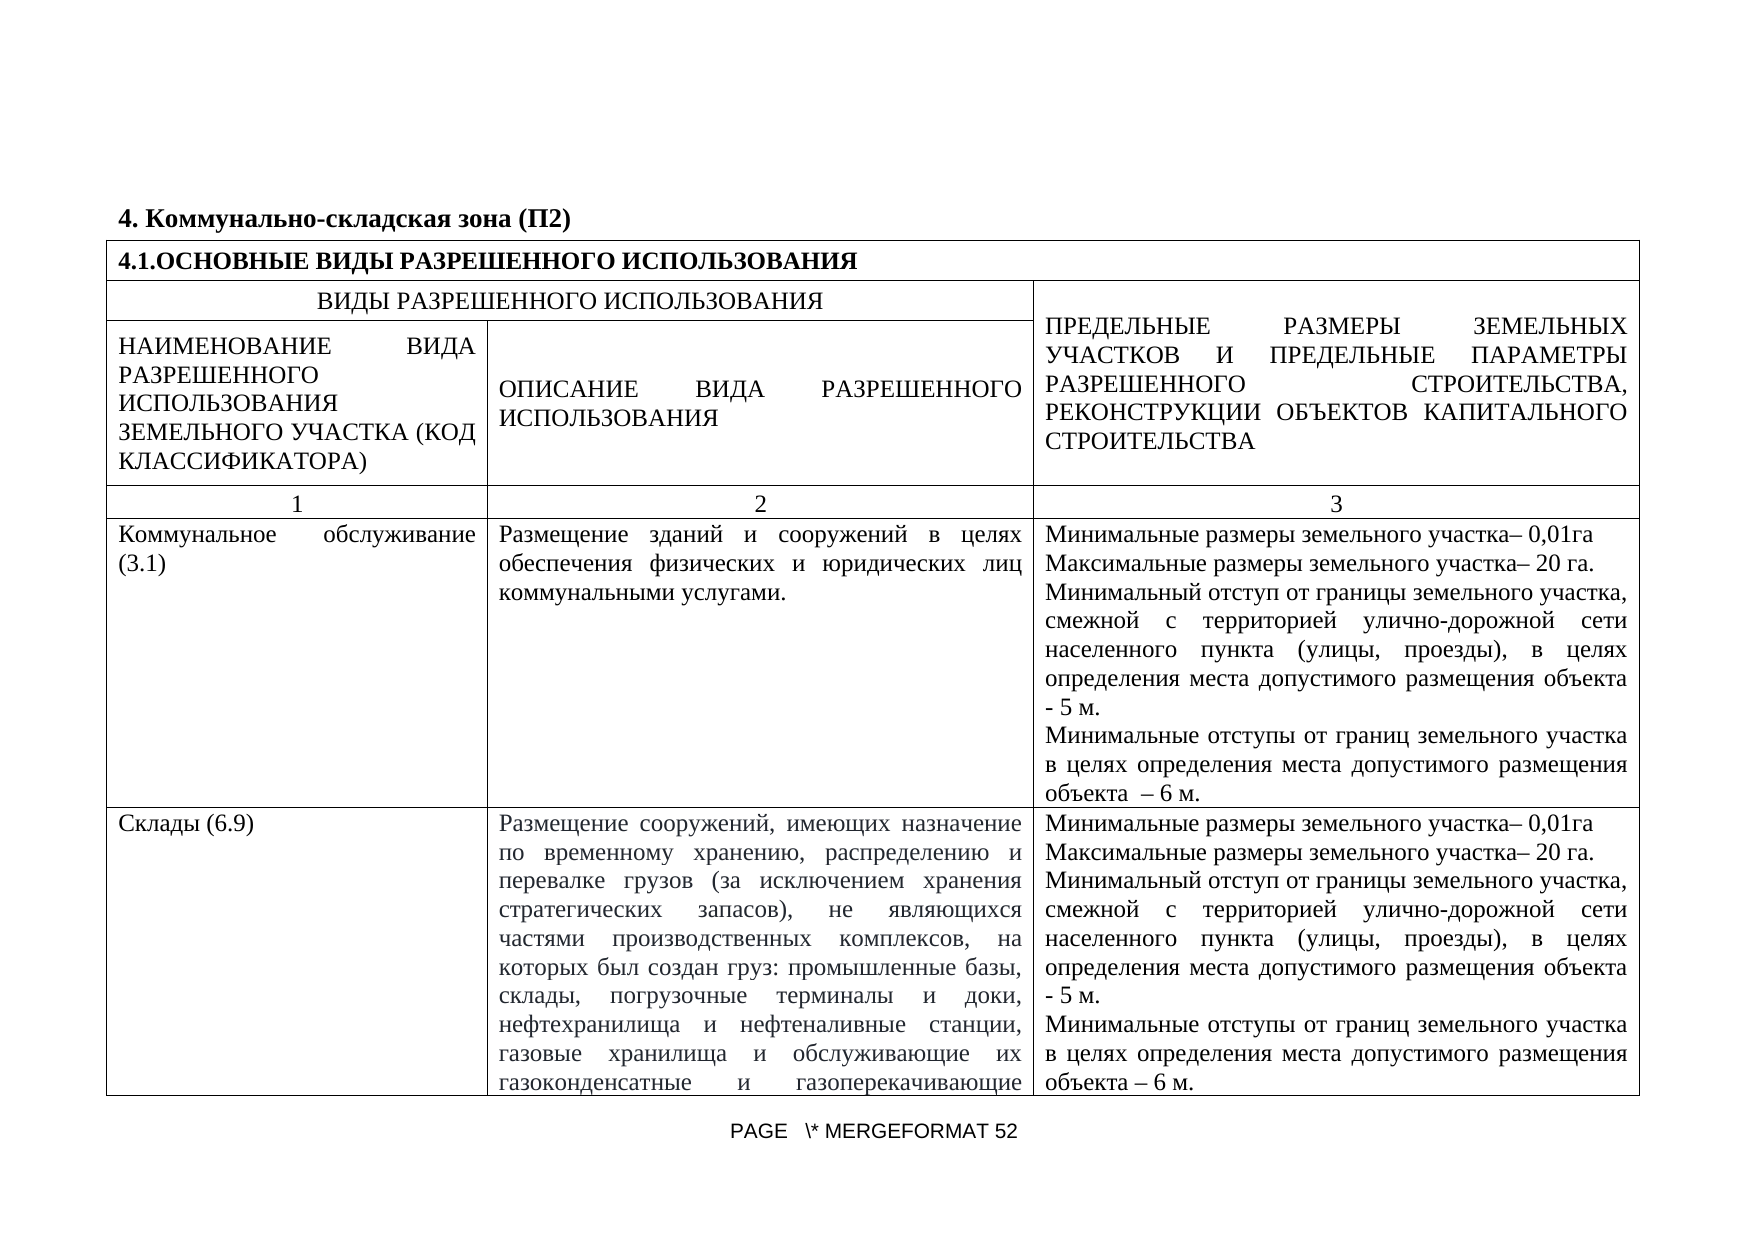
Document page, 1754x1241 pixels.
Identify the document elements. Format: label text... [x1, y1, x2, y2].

table_cell НАИМЕНОВАНИЕ ВИДА РАЗРЕШЕННОГО ИСПОЛЬЗОВАНИЯ ЗЕМЕЛЬНОГО УЧАСТКА (КОД КЛАССИФИКАТОРА) [107, 321, 487, 484]
table_cell 1 [107, 486, 487, 518]
table_cell Склады (6.9) [107, 808, 487, 1095]
table_cell Коммунальное обслуживание (3.1) [107, 519, 487, 807]
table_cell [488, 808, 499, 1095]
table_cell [1034, 808, 1639, 1095]
table_cell ВИДЫ РАЗРЕШЕННОГО ИСПОЛЬЗОВАНИЯ [107, 281, 1033, 320]
table_cell Размещение зданий и сооружений в целях обеспечения физических и юридических лиц коммунальными услугами. [488, 519, 1033, 807]
table_cell ПРЕДЕЛЬНЫЕ РАЗМЕРЫ ЗЕМЕЛЬНЫХ УЧАСТКОВ И ПРЕДЕЛЬНЫЕ ПАРАМЕТРЫ РАЗРЕШЕННОГО СТРОИТЕЛЬСТВА, РЕКОНСТРУКЦИИ ОБЪЕКТОВ КАПИТАЛЬНОГО СТРОИТЕЛЬСТВА [1034, 281, 1639, 484]
table_header 4.1.ОСНОВНЫЕ ВИДЫ РАЗРЕШЕННОГО ИСПОЛЬЗОВАНИЯ [107, 241, 1639, 280]
text 4. Коммунально-складская зона (П2) [118, 202, 1624, 233]
table_cell ОПИСАНИЕ ВИДА РАЗРЕШЕННОГО ИСПОЛЬЗОВАНИЯ [488, 321, 1033, 484]
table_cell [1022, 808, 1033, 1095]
table_cell 3 [1034, 486, 1639, 518]
table_cell 2 [488, 486, 1033, 518]
